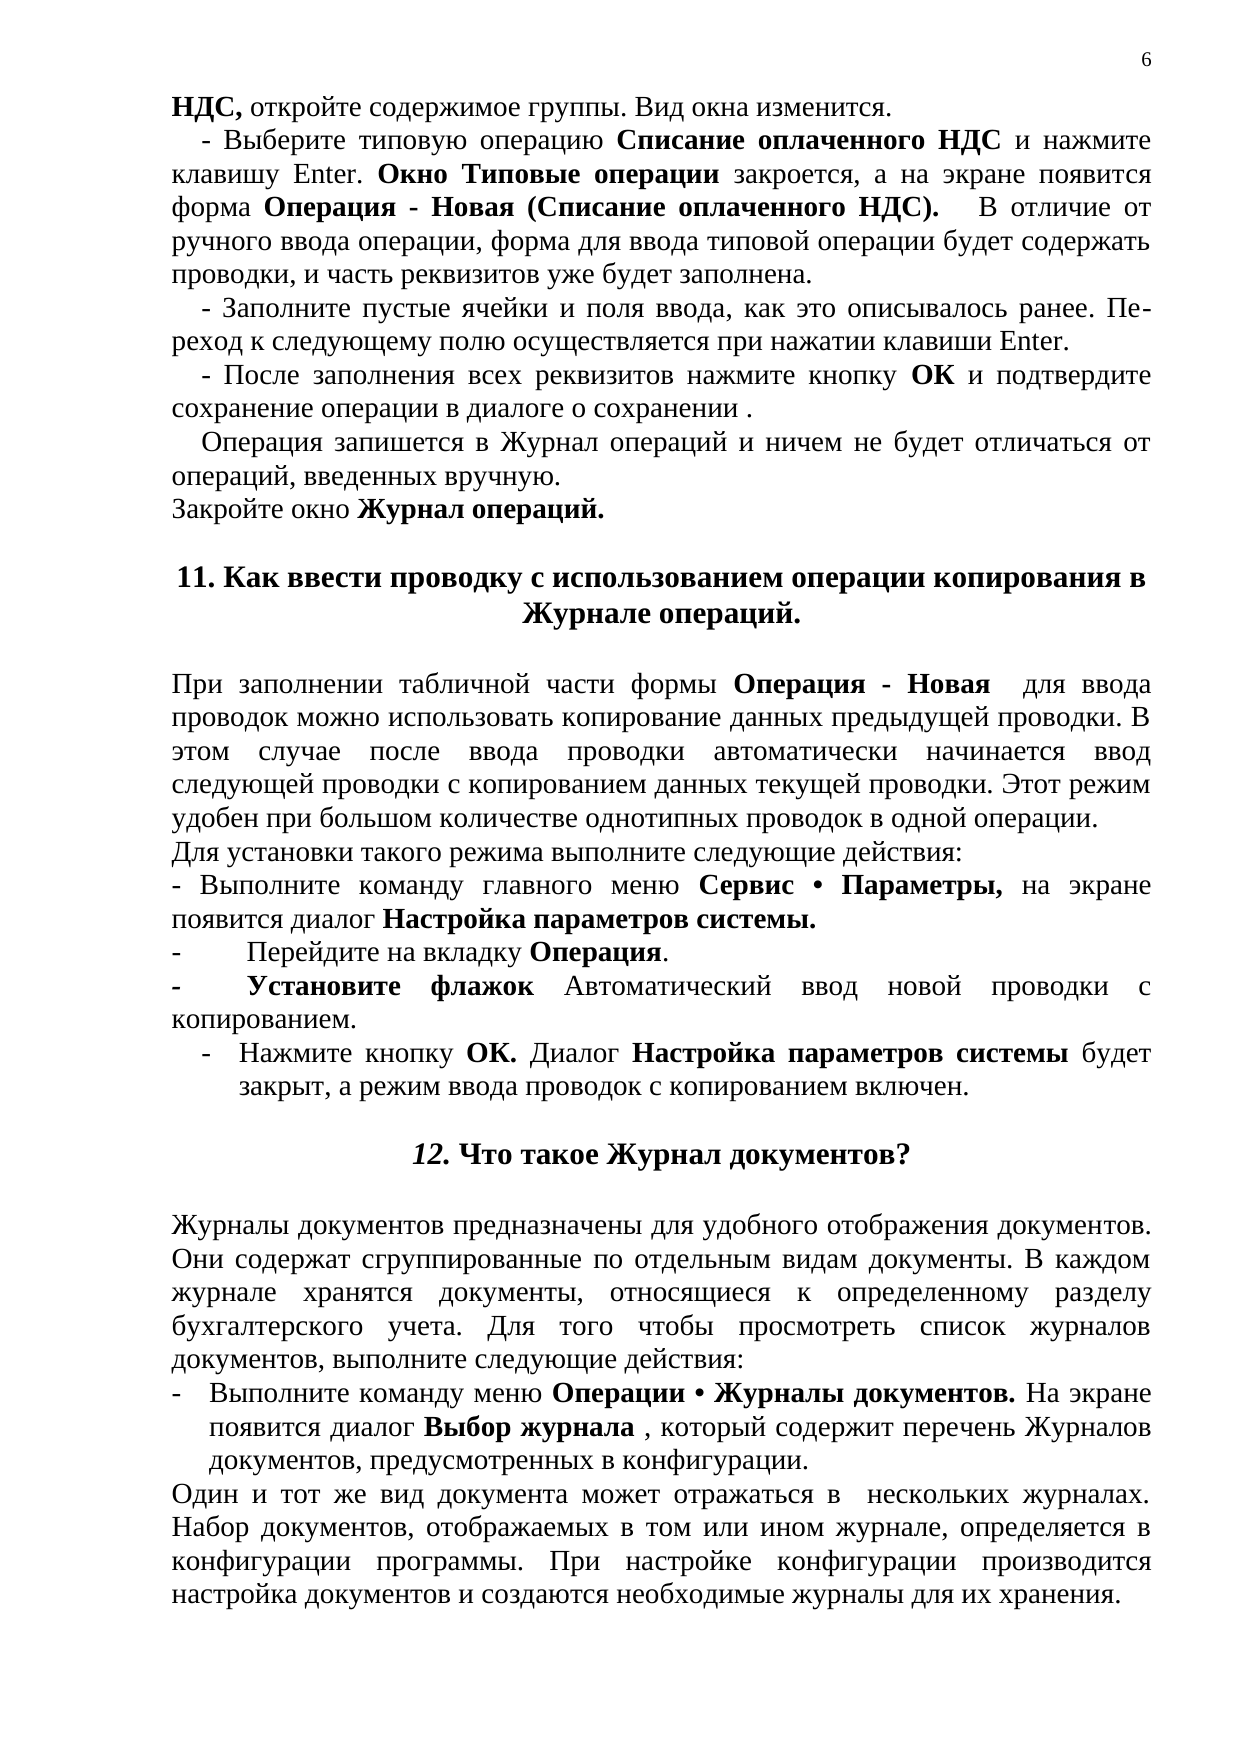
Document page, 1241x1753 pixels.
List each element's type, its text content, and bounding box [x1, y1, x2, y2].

text Закройте окно Журнал операций. [171, 491, 1152, 525]
text - После заполнения всех реквизитов нажмите кнопку ОК и подтвердите сохранение операции в диалоге о сохранении . [171, 357, 1152, 424]
text Один и тот же вид документа может отражаться в нескольких журналах. Набор документов, отображаемых в том или ином журнале, определяется в конфигурации программы. При настройке конфигурации производится настройка документов и создаются необходимые журналы для их хранения. [171, 1476, 1152, 1610]
text - Выберите типовую операцию Списание оплаченного НДС и нажмите клавишу Enter. Окно Типовые операции закроется, а на экране появится форма Операция - Новая (Списание оплаченного НДС). В отличие от ручного ввода операции, форма для ввода типовой операции будет содержать проводки, и часть реквизитов уже будет заполнена. [171, 122, 1152, 290]
text 11. Как ввести проводку с использованием операции копирования в Журнале операций. [171, 558, 1152, 630]
text Операция запишется в Журнал операций и ничем не будет отличаться от операций, введенных вручную. [171, 424, 1152, 491]
text Журналы документов предназначены для удобного отображения документов. Они содержат сгруппированные по отдельным видам документы. В каждом журнале хранятся документы, относящиеся к определенному разделу бухгалтерского учета. Для того чтобы просмотреть список журналов документов, выполните следующие действия: [171, 1207, 1152, 1375]
list Выполните команду меню Операции • Журналы документов. На экране появится диалог Выбор журнала , который содержит перечень Журналов документов, предусмотренных в конфигурации. [171, 1375, 1152, 1476]
text - Перейдите на вкладку Операция. [171, 934, 1152, 968]
text - Установите флажок Автоматический ввод новой проводки с копированием. [171, 968, 1152, 1035]
text При заполнении табличной части формы Операция - Новая для ввода проводок можно использовать копирование данных предыдущей проводки. В этом случае после ввода проводки автоматически начинается ввод следующей проводки с копированием данных текущей проводки. Этот режим удобен при большом количестве однотипных проводок в одной операции. [171, 666, 1152, 834]
list Нажмите кнопку ОК. Диалог Настройка параметров системы будет закрыт, а режим ввода проводок с копированием включен. [201, 1035, 1152, 1102]
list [171, 89, 1152, 122]
text 12. Что такое Журнал документов? [171, 1136, 1152, 1172]
text - Заполните пустые ячейки и поля ввода, как это описывалось ранее. Переход к следующему полю осуществляется при нажатии клавиши Enter. [171, 290, 1152, 357]
text Для установки такого режима выполните следующие действия: [171, 834, 1152, 867]
text - Выполните команду главного меню Сервис • Параметры, на экране появится диалог Настройка параметров системы. [171, 867, 1152, 934]
